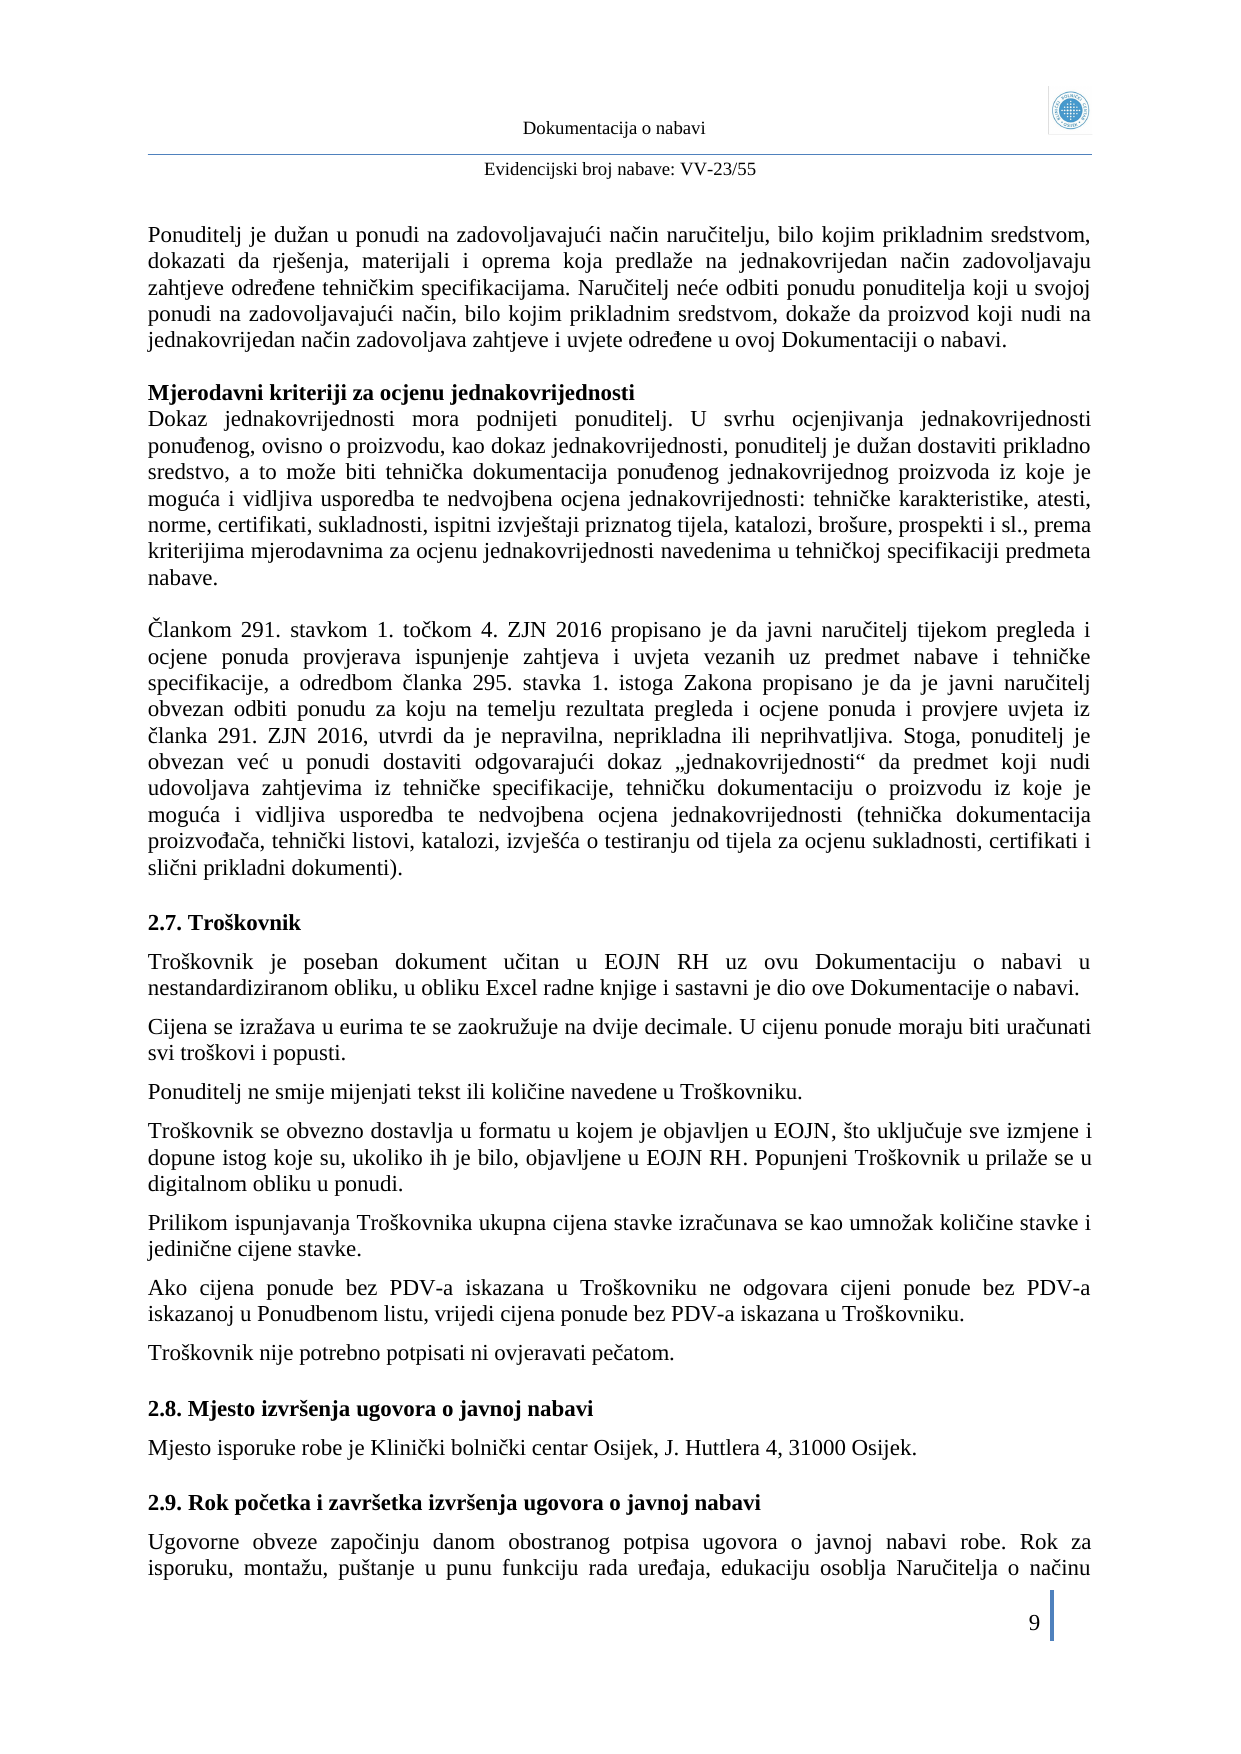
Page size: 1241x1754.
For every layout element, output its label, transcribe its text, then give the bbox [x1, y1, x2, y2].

text Prilikom ispunjavanja Troškovnika ukupna cijena stavke izračunava se kao umnožak količine stavke i jedinične cijene stavke. [148, 1209, 1092, 1261]
text 2.8. Mjesto izvršenja ugovora o javnoj nabavi [148, 1395, 1092, 1421]
text 2.9. Rok početka i završetka izvršenja ugovora o javnoj nabavi [148, 1489, 1092, 1515]
text Troškovnik se obvezno dostavlja u formatu u kojem je objavljen u EOJN, što uključuje sve izmjene i dopune istog koje su, ukoliko ih je bilo, objavljene u EOJN RH. Popunjeni Troškovnik u prilaže se u digitalnom obliku u ponudi. [148, 1117, 1092, 1196]
text Mjerodavni kriteriji za ocjenu jednakovrijednosti [148, 379, 1092, 406]
text Ponuditelj ne smije mijenjati tekst ili količine navedene u Troškovniku. [148, 1078, 1092, 1105]
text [148, 1528, 1092, 1581]
text Dokaz jednakovrijednosti mora podnijeti ponuditelj. U svrhu ocjenjivanja jednakovrijednosti ponuđenog, ovisno o proizvodu, kao dokaz jednakovrijednosti, ponuditelj je dužan dostaviti prikladno sredstvo, a to može biti tehnička dokumentacija ponuđenog jednakovrijednog proizvoda iz koje je moguća i vidljiva usporedba te nedvojbena ocjena jednakovrijednosti: tehničke karakteristike, atesti, norme, certifikati, sukladnosti, ispitni izvještaji priznatog tijela, katalozi, brošure, prospekti i sl., prema kriterijima mjerodavnima za ocjenu jednakovrijednosti navedenima u tehničkoj specifikaciji predmeta nabave. [148, 406, 1092, 590]
text Člankom 291. stavkom 1. točkom 4. ZJN 2016 propisano je da javni naručitelj tijekom pregleda i ocjene ponuda provjerava ispunjenje zahtjeva i uvjeta vezanih uz predmet nabave i tehničke specifikacije, a odredbom članka 295. stavka 1. istoga Zakona propisano je da je javni naručitelj obvezan odbiti ponudu za koju na temelju rezultata pregleda i ocjene ponuda i provjere uvjeta iz članka 291. ZJN 2016, utvrdi da je nepravilna, neprikladna ili neprihvatljiva. Stoga, ponuditelj je obvezan već u ponudi dostaviti odgovarajući dokaz „jednakovrijednosti“ da predmet koji nudi udovoljava zahtjevima iz tehničke specifikacije, tehničku dokumentaciju o proizvodu iz koje je moguća i vidljiva usporedba te nedvojbena ocjena jednakovrijednosti (tehnička dokumentacija proizvođača, tehnički listovi, katalozi, izvješća o testiranju od tijela za ocjenu sukladnosti, certifikati i slični prikladni dokumenti). [148, 616, 1092, 880]
text Mjesto isporuke robe je Klinički bolnički centar Osijek, J. Huttlera 4, 31000 Osijek. [148, 1433, 1092, 1460]
text 2.7. Troškovnik [148, 909, 1092, 935]
text Ako cijena ponude bez PDV-a iskazana u Troškovniku ne odgovara cijeni ponude bez PDV-a iskazanoj u Ponudbenom listu, vrijedi cijena ponude bez PDV-a iskazana u Troškovniku. [148, 1274, 1092, 1327]
text Cijena se izražava u eurima te se zaokružuje na dvije decimale. U cijenu ponude moraju biti uračunati svi troškovi i popusti. [148, 1013, 1092, 1066]
text Troškovnik nije potrebno potpisati ni ovjeravati pečatom. [148, 1339, 1092, 1366]
picture [1048, 86, 1093, 135]
text Ponuditelj je dužan u ponudi na zadovoljavajući način naručitelju, bilo kojim prikladnim sredstvom, dokazati da rješenja, materijali i oprema koja predlaže na jednakovrijedan način zadovoljavaju zahtjeve određene tehničkim specifikacijama. Naručitelj neće odbiti ponudu ponuditelja koji u svojoj ponudi na zadovoljavajući način, bilo kojim prikladnim sredstvom, dokaže da proizvod koji nudi na jednakovrijedan način zadovoljava zahtjeve i uvjete određene u ovoj Dokumentaciji o nabavi. [148, 221, 1092, 353]
text Troškovnik je poseban dokument učitan u EOJN RH uz ovu Dokumentaciju o nabavi u nestandardiziranom obliku, u obliku Excel radne knjige i sastavni je dio ove Dokumentacije o nabavi. [148, 948, 1092, 1001]
